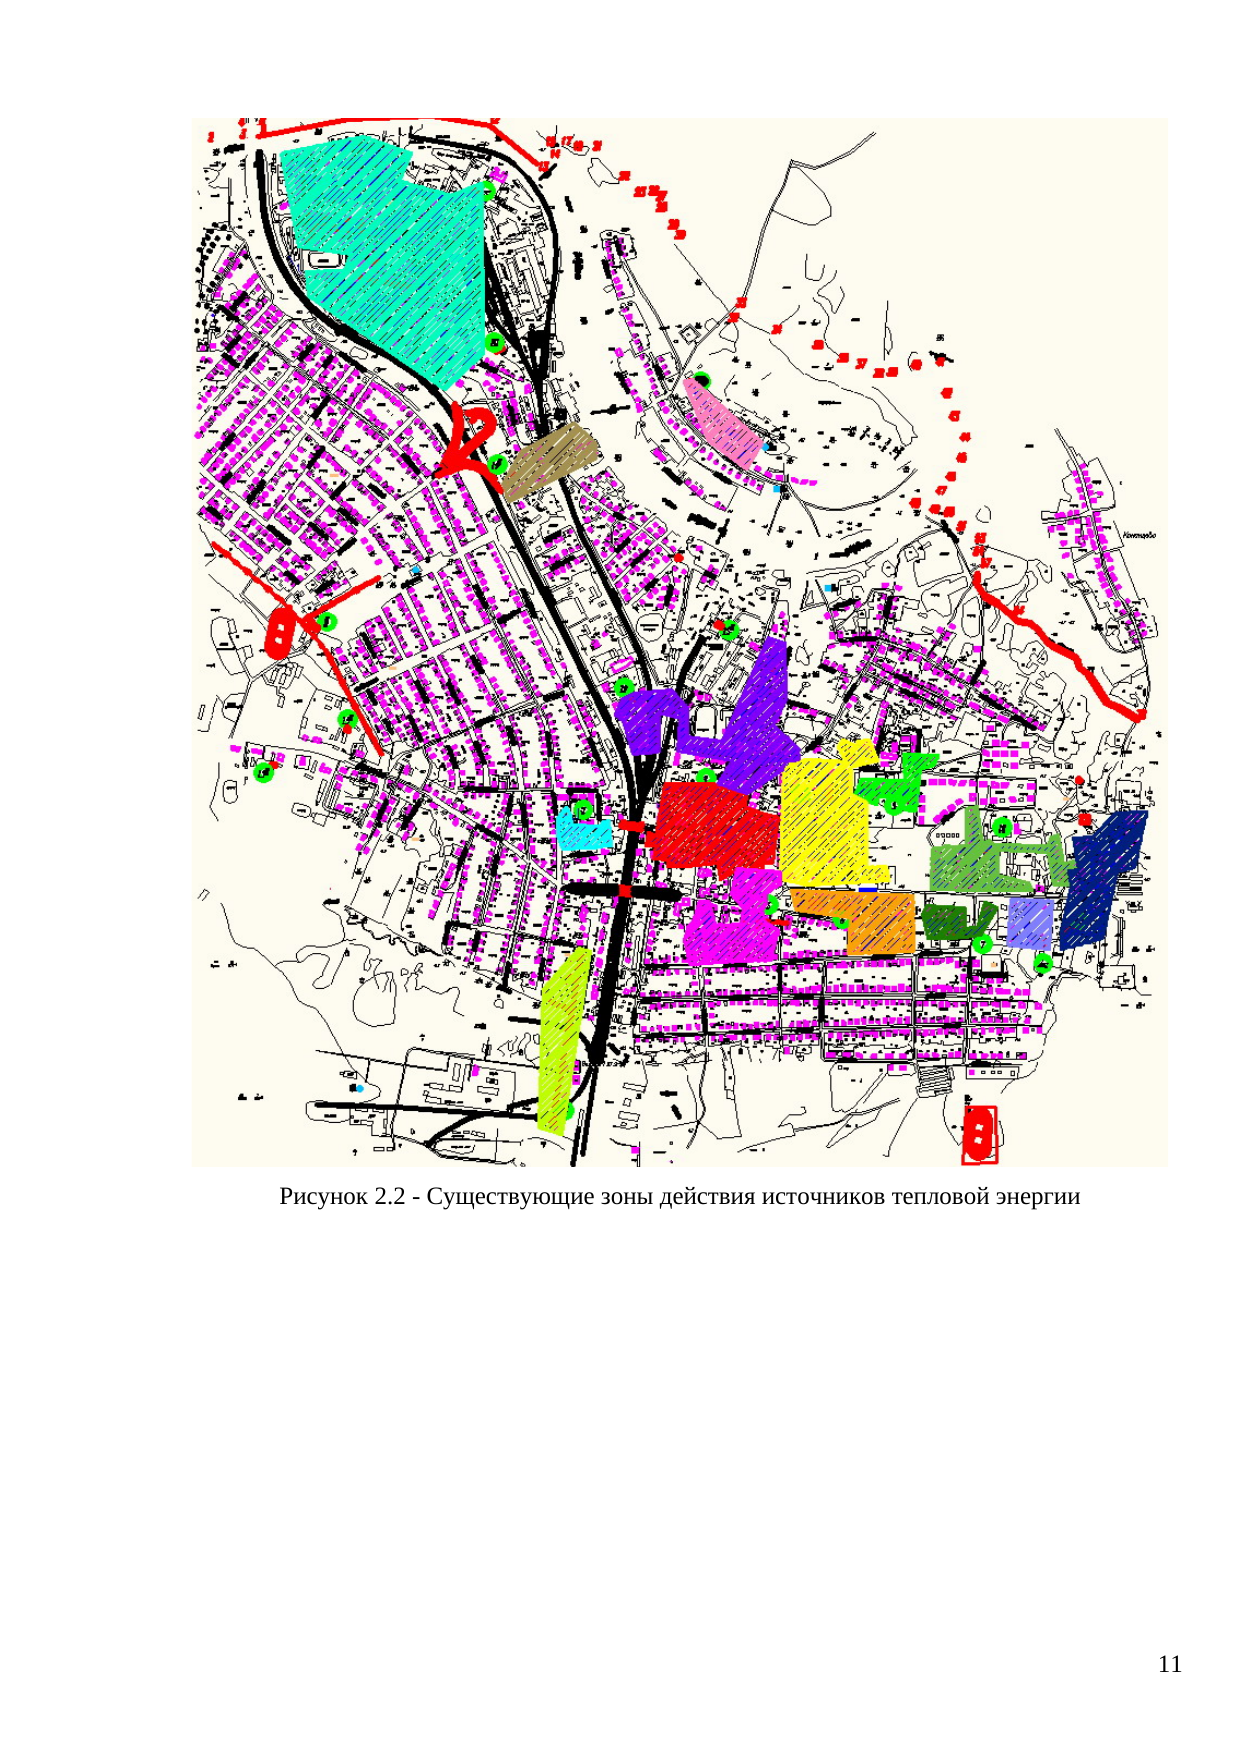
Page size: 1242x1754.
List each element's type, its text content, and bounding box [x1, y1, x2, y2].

picture [191, 118, 1169, 1167]
text Рисунок 2.2 - Существующие зоны действия источников тепловой энергии [177, 1181, 1183, 1209]
